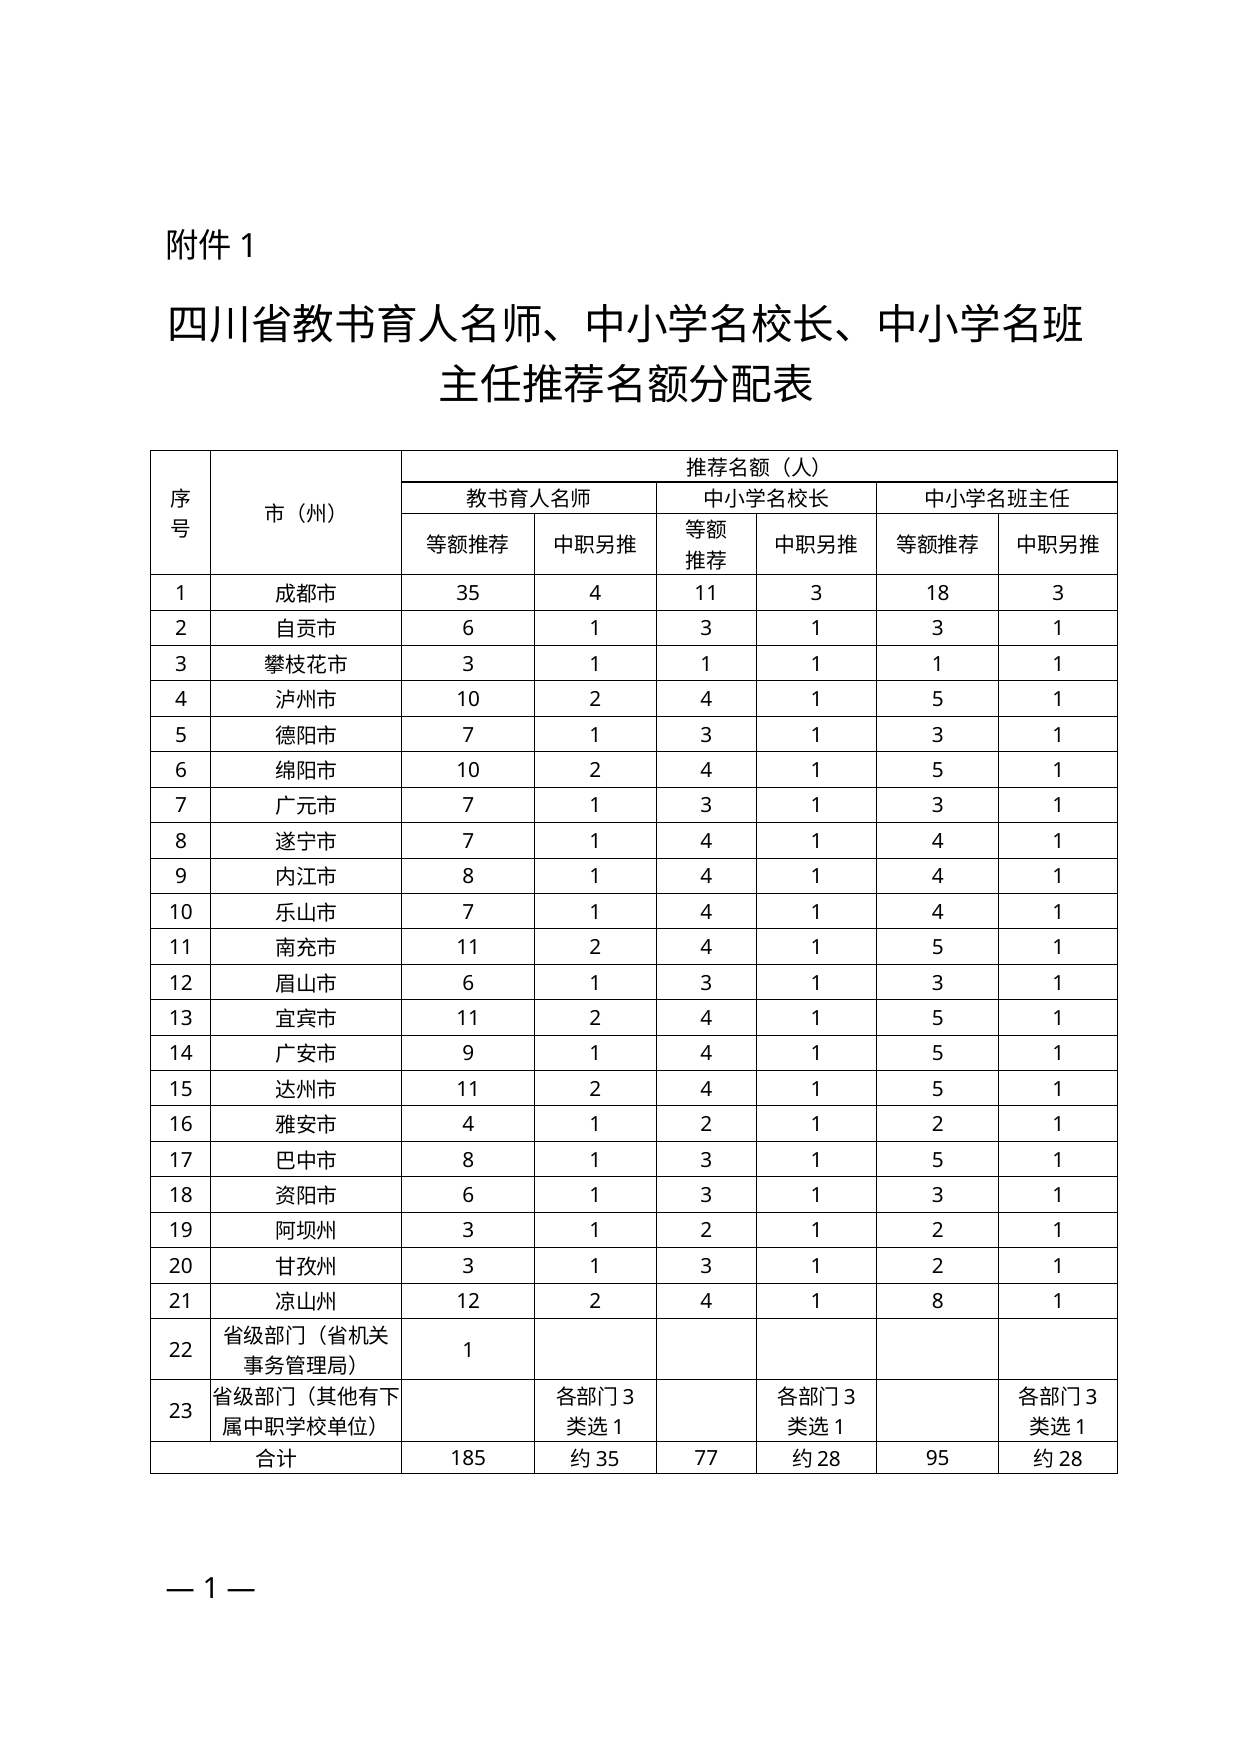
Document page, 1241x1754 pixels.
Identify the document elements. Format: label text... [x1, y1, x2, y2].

table_cell [877, 1380, 998, 1441]
table_cell 8 [151, 823, 210, 857]
table_cell 8 [402, 859, 534, 893]
table_cell 5 [877, 1036, 998, 1070]
table_cell 达州市 [211, 1071, 401, 1105]
table_cell 1 [757, 752, 876, 787]
table_cell 2 [877, 1248, 998, 1282]
table_cell 乐山市 [211, 894, 401, 928]
table_cell 约28 [999, 1442, 1117, 1472]
table_cell 1 [757, 611, 876, 645]
table_cell 3 [657, 788, 756, 822]
table_cell [657, 1380, 756, 1441]
table_cell 4 [657, 681, 756, 716]
table_cell 1 [999, 752, 1117, 787]
table_cell 1 [757, 681, 876, 716]
table_cell 约35 [535, 1442, 656, 1472]
table_cell 内江市 [211, 859, 401, 893]
table_cell 185 [402, 1442, 534, 1472]
table_cell 5 [877, 1142, 998, 1176]
table_cell 95 [877, 1442, 998, 1472]
table_cell 1 [757, 1106, 876, 1141]
table_cell 广安市 [211, 1036, 401, 1070]
table_cell 4 [657, 894, 756, 928]
table_cell 10 [402, 752, 534, 787]
table_cell 眉山市 [211, 965, 401, 999]
table_cell 4 [657, 1036, 756, 1070]
table_cell 1 [757, 717, 876, 751]
table_cell 7 [402, 788, 534, 822]
table_cell 省级部门（省机关事务管理局） [211, 1319, 401, 1379]
table_cell 19 [151, 1213, 210, 1247]
table_cell 7 [402, 823, 534, 857]
table_cell 1 [535, 965, 656, 999]
table_cell 1 [999, 1284, 1117, 1318]
table_cell 1 [999, 1071, 1117, 1105]
table_cell 中小学名班主任 [877, 483, 1117, 513]
table_cell 1 [402, 1319, 534, 1379]
table_cell 3 [151, 646, 210, 680]
table_cell 77 [657, 1442, 756, 1472]
table_cell 1 [757, 1177, 876, 1212]
table_cell 10 [402, 681, 534, 716]
table_cell 1 [999, 1248, 1117, 1282]
table_cell 4 [657, 1071, 756, 1105]
table_header 序号 [151, 451, 210, 574]
table_cell [402, 1380, 534, 1441]
table_cell 1 [999, 717, 1117, 751]
table_cell [657, 1319, 756, 1379]
table_cell 成都市 [211, 575, 401, 609]
table_cell 自贡市 [211, 611, 401, 645]
table_cell 1 [999, 859, 1117, 893]
table_cell 中职另推 [535, 514, 656, 574]
table_cell 23 [151, 1380, 210, 1441]
table_cell 17 [151, 1142, 210, 1176]
table_cell 2 [151, 611, 210, 645]
table_cell 各部门3类选1 [535, 1380, 656, 1441]
table_cell 18 [151, 1177, 210, 1212]
table_cell 1 [757, 1036, 876, 1070]
table_cell 9 [402, 1036, 534, 1070]
table_cell 1 [999, 646, 1117, 680]
table_cell 凉山州 [211, 1284, 401, 1318]
table_cell 6 [402, 1177, 534, 1212]
table_cell 雅安市 [211, 1106, 401, 1141]
table_cell 5 [877, 681, 998, 716]
table_cell 3 [657, 1248, 756, 1282]
table_cell 泸州市 [211, 681, 401, 716]
table_cell 2 [535, 929, 656, 964]
table_cell 1 [999, 788, 1117, 822]
table_cell 4 [657, 1284, 756, 1318]
table_cell 1 [999, 1036, 1117, 1070]
table_cell [757, 1319, 876, 1379]
text 四川省教书育人名师、中小学名校长、中小学名班主任推荐名额分配表 [165, 291, 1087, 412]
table_cell 18 [877, 575, 998, 609]
table_cell 甘孜州 [211, 1248, 401, 1282]
table_cell 1 [757, 646, 876, 680]
table_cell 1 [535, 1177, 656, 1212]
table_cell 各部门3类选1 [999, 1380, 1117, 1441]
table_cell 4 [657, 823, 756, 857]
table_cell 16 [151, 1106, 210, 1141]
table_cell 2 [535, 1284, 656, 1318]
table_cell 1 [877, 646, 998, 680]
text 附件1 [165, 218, 1087, 267]
table_cell 1 [999, 965, 1117, 999]
table_cell 1 [999, 1000, 1117, 1034]
table_cell 1 [535, 1142, 656, 1176]
table_cell 20 [151, 1248, 210, 1282]
table_cell 3 [402, 1213, 534, 1247]
table_cell 4 [151, 681, 210, 716]
table_cell 2 [535, 1000, 656, 1034]
table_cell 5 [877, 1000, 998, 1034]
table_cell [535, 1319, 656, 1379]
table_cell 14 [151, 1036, 210, 1070]
table_cell 1 [535, 611, 656, 645]
table_cell 2 [535, 752, 656, 787]
table_cell 巴中市 [211, 1142, 401, 1176]
table_cell 1 [535, 1036, 656, 1070]
table_cell 4 [657, 929, 756, 964]
table_cell 中小学名校长 [657, 483, 876, 513]
table_cell 1 [999, 681, 1117, 716]
table_cell 绵阳市 [211, 752, 401, 787]
table_cell 3 [877, 717, 998, 751]
table_cell 资阳市 [211, 1177, 401, 1212]
table_cell 5 [877, 929, 998, 964]
table_cell 4 [877, 823, 998, 857]
table_cell 11 [657, 575, 756, 609]
table_cell 2 [535, 1071, 656, 1105]
table_cell 11 [402, 1000, 534, 1034]
table_cell 3 [999, 575, 1117, 609]
table_cell 1 [535, 788, 656, 822]
table_cell 1 [151, 575, 210, 609]
table_cell 12 [151, 965, 210, 999]
table_cell 1 [999, 1213, 1117, 1247]
table_cell 1 [535, 1248, 656, 1282]
table_cell 攀枝花市 [211, 646, 401, 680]
table_cell 1 [757, 1071, 876, 1105]
table_cell [877, 1319, 998, 1379]
table_cell 35 [402, 575, 534, 609]
table_cell 1 [757, 1284, 876, 1318]
table_cell 4 [877, 894, 998, 928]
table_cell 4 [657, 859, 756, 893]
table_cell 3 [657, 717, 756, 751]
table_cell 9 [151, 859, 210, 893]
table_header 市（州） [211, 451, 401, 574]
table_cell 1 [535, 1213, 656, 1247]
table_cell 合计 [151, 1442, 401, 1472]
table_cell 1 [757, 859, 876, 893]
table_cell 等额推荐 [402, 514, 534, 574]
table_header 推荐名额（人） [402, 451, 1117, 481]
table_cell 8 [877, 1284, 998, 1318]
table_cell 6 [402, 611, 534, 645]
table_cell 2 [877, 1213, 998, 1247]
table_cell 1 [757, 1213, 876, 1247]
table_cell 10 [151, 894, 210, 928]
table_cell 1 [757, 1000, 876, 1034]
table_cell [999, 1319, 1117, 1379]
table_cell 1 [757, 1248, 876, 1282]
table_cell 遂宁市 [211, 823, 401, 857]
table_cell 21 [151, 1284, 210, 1318]
table_cell 各部门3类选1 [757, 1380, 876, 1441]
table_cell 1 [535, 646, 656, 680]
table_cell 中职另推 [757, 514, 876, 574]
table_cell 3 [657, 1177, 756, 1212]
table_cell 3 [877, 788, 998, 822]
table_cell 德阳市 [211, 717, 401, 751]
table_cell 1 [535, 1106, 656, 1141]
table_cell 4 [402, 1106, 534, 1141]
table_cell 1 [657, 646, 756, 680]
table_cell 11 [402, 929, 534, 964]
table_cell 1 [757, 929, 876, 964]
table_cell 1 [757, 894, 876, 928]
table_cell 8 [402, 1142, 534, 1176]
table_cell 3 [757, 575, 876, 609]
table_cell 1 [999, 611, 1117, 645]
table_cell 1 [999, 1142, 1117, 1176]
table_cell 南充市 [211, 929, 401, 964]
table_cell 1 [535, 717, 656, 751]
table_cell 3 [657, 611, 756, 645]
table_cell 6 [402, 965, 534, 999]
table_cell 5 [151, 717, 210, 751]
table_cell 广元市 [211, 788, 401, 822]
table_cell 省级部门（其他有下属中职学校单位） [211, 1380, 401, 1441]
table_cell 4 [657, 752, 756, 787]
table_cell 4 [657, 1000, 756, 1034]
table_cell 12 [402, 1284, 534, 1318]
table_cell 3 [402, 1248, 534, 1282]
table_cell 3 [402, 646, 534, 680]
table_cell 1 [757, 1142, 876, 1176]
table_cell 3 [877, 611, 998, 645]
table_cell 2 [535, 681, 656, 716]
table_cell 1 [757, 965, 876, 999]
table_cell 3 [877, 965, 998, 999]
table_cell 6 [151, 752, 210, 787]
table_cell 15 [151, 1071, 210, 1105]
table_cell 约28 [757, 1442, 876, 1472]
table_cell 7 [151, 788, 210, 822]
table_cell 11 [402, 1071, 534, 1105]
table_cell 1 [535, 894, 656, 928]
table_cell 1 [535, 823, 656, 857]
table_cell 1 [999, 1177, 1117, 1212]
table_cell 13 [151, 1000, 210, 1034]
table_cell 宜宾市 [211, 1000, 401, 1034]
table_cell 1 [757, 788, 876, 822]
table_cell 22 [151, 1319, 210, 1379]
table_cell 等额 推荐 [657, 514, 756, 574]
table_cell 2 [657, 1213, 756, 1247]
table_cell 1 [999, 929, 1117, 964]
table_cell 3 [657, 1142, 756, 1176]
table_cell 2 [877, 1106, 998, 1141]
table_cell 1 [999, 894, 1117, 928]
table_cell 中职另推 [999, 514, 1117, 574]
table_cell 5 [877, 1071, 998, 1105]
table_cell 3 [657, 965, 756, 999]
table_cell 2 [657, 1106, 756, 1141]
table_cell 1 [999, 1106, 1117, 1141]
table_cell 教书育人名师 [402, 483, 656, 513]
table_cell 11 [151, 929, 210, 964]
table_cell 5 [877, 752, 998, 787]
table_cell 7 [402, 717, 534, 751]
table_cell 1 [999, 823, 1117, 857]
table_cell 1 [757, 823, 876, 857]
table_cell 4 [535, 575, 656, 609]
table_cell 阿坝州 [211, 1213, 401, 1247]
table_cell 7 [402, 894, 534, 928]
table_cell 3 [877, 1177, 998, 1212]
table_cell 1 [535, 859, 656, 893]
table_cell 4 [877, 859, 998, 893]
table_cell 等额推荐 [877, 514, 998, 574]
